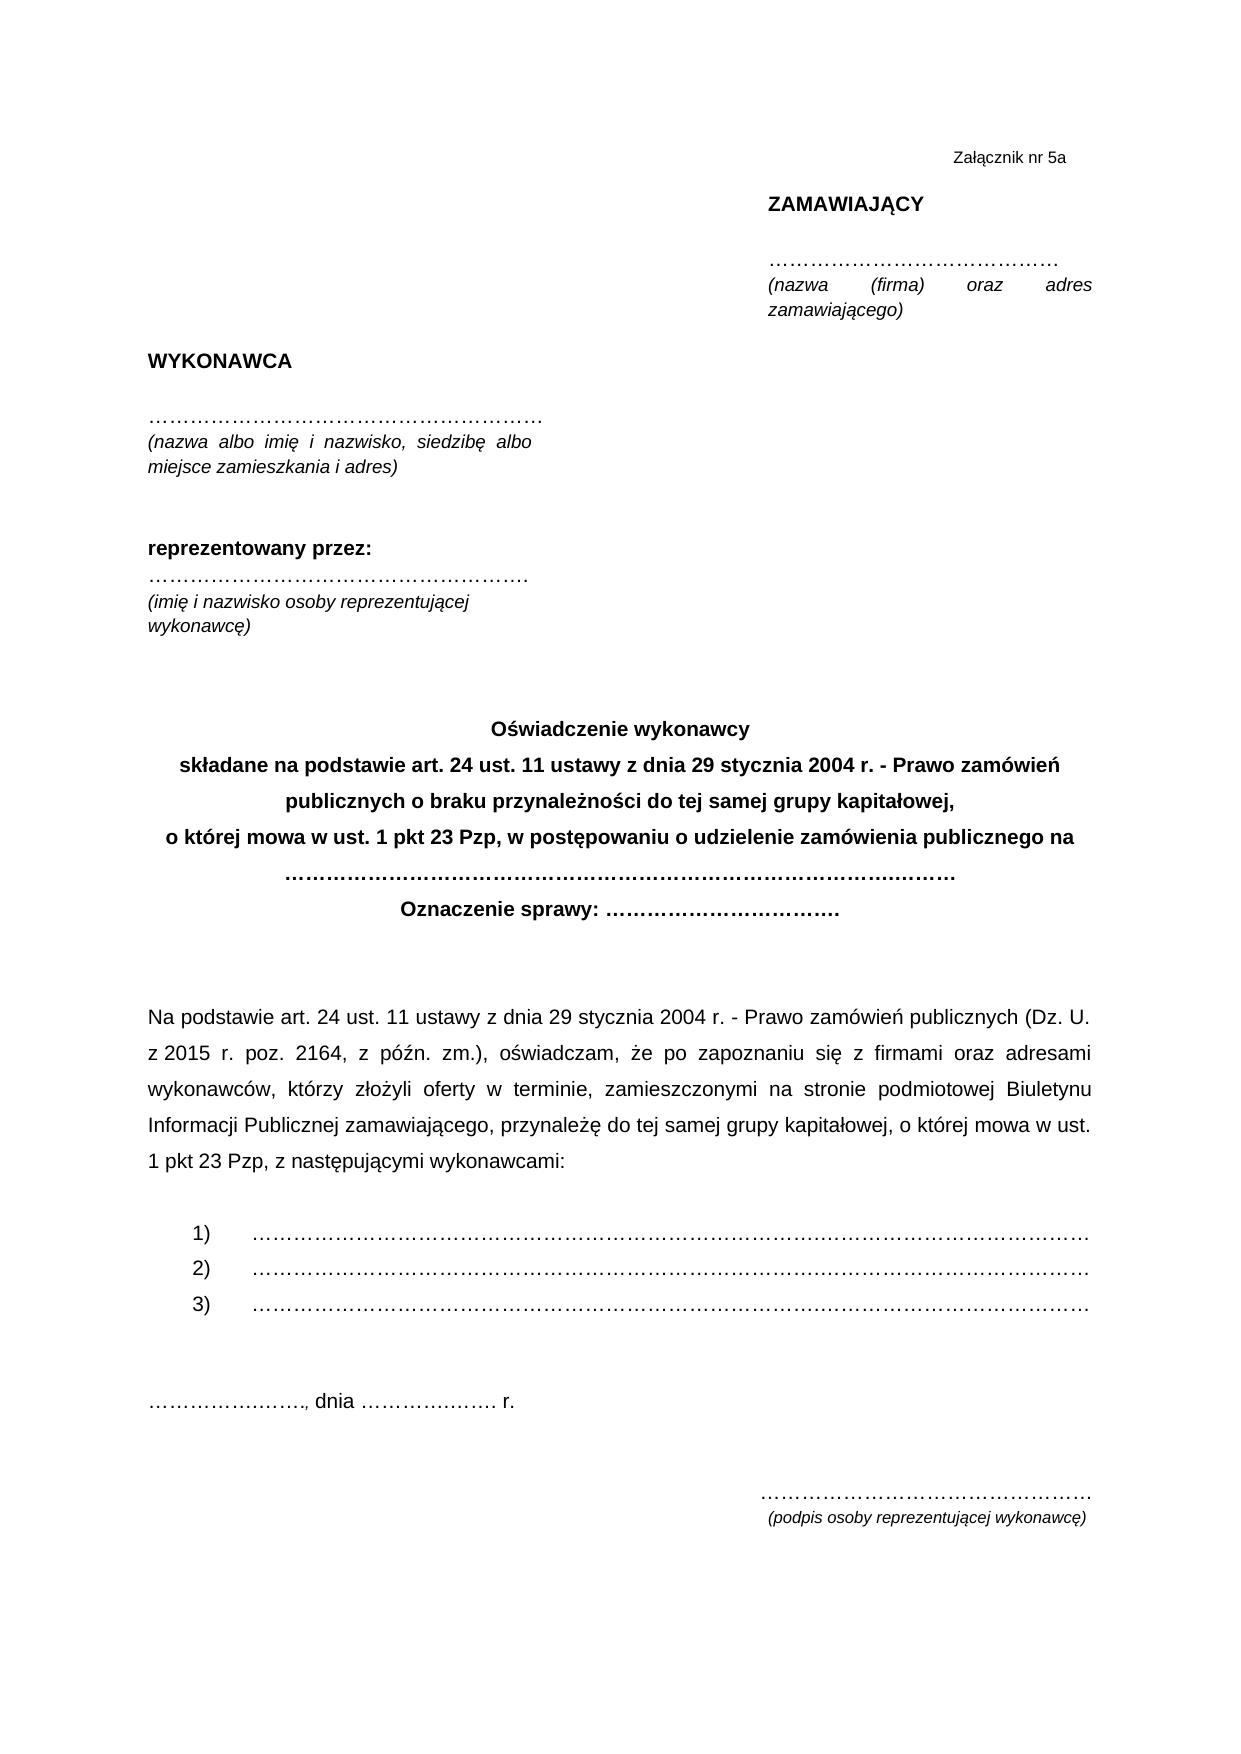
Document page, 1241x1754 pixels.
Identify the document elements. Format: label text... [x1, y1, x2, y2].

text …………….……., dnia ………….……. r. [148, 1389, 1093, 1413]
text …………………………………… [768, 247, 1093, 271]
list ……………………………………………………………………….………………………………… [192, 1292, 1093, 1316]
text (imię i nazwisko osoby reprezentującej wykonawcę) [148, 591, 472, 637]
text reprezentowany przez: [148, 536, 1093, 559]
list ……………………………………………………………………….………………………………… [192, 1256, 1093, 1280]
text Na podstawie art. 24 ust. 11 ustawy z dnia 29 stycznia 2004 r. - Prawo zamówień publicznych (Dz. U. z 2015 r. poz. 2164, z późn. zm.), oświadczam, że po zapoznaniu się z firmami oraz adresami wykonawców, którzy złożyli oferty w terminie, zamieszczonymi na stronie podmiotowej Biuletynu Informacji Publicznej zamawiającego, przynależę do tej samej grupy kapitałowej, o której mowa w ust. 1 pkt 23 Pzp, z następującymi wykonawcami: [148, 1005, 1093, 1172]
text ………………………………………… [148, 1480, 1093, 1504]
text ………………………………………………. [148, 563, 532, 587]
list ……………………………………………………………………….………………………………… [192, 1220, 1093, 1244]
text (podpis osoby reprezentującej wykonawcę) [738, 1508, 1093, 1527]
text Oznaczenie sprawy: ……………………………. [148, 897, 1093, 921]
text o której mowa w ust. 1 pkt 23 Pzp, w postępowaniu o udzielenie zamówienia publicznego na …………………………………………………………………………….……… [148, 825, 1093, 885]
text WYKONAWCA [148, 348, 1093, 372]
text ………………………………………………… [148, 403, 561, 427]
text ZAMAWIAJĄCY [694, 192, 1093, 216]
text (nazwa albo imię i nazwisko, siedzibę albo miejsce zamieszkania i adres) [148, 431, 532, 477]
text (nazwa (firma) oraz adres zamawiającego) [768, 274, 1093, 320]
text Oświadczenie wykonawcy [148, 717, 1093, 741]
text składane na podstawie art. 24 ust. 11 ustawy z dnia 29 stycznia 2004 r. - Prawo zamówień publicznych o braku przynależności do tej samej grupy kapitałowej, [148, 753, 1093, 813]
text Załącznik nr 5a [694, 148, 1093, 167]
